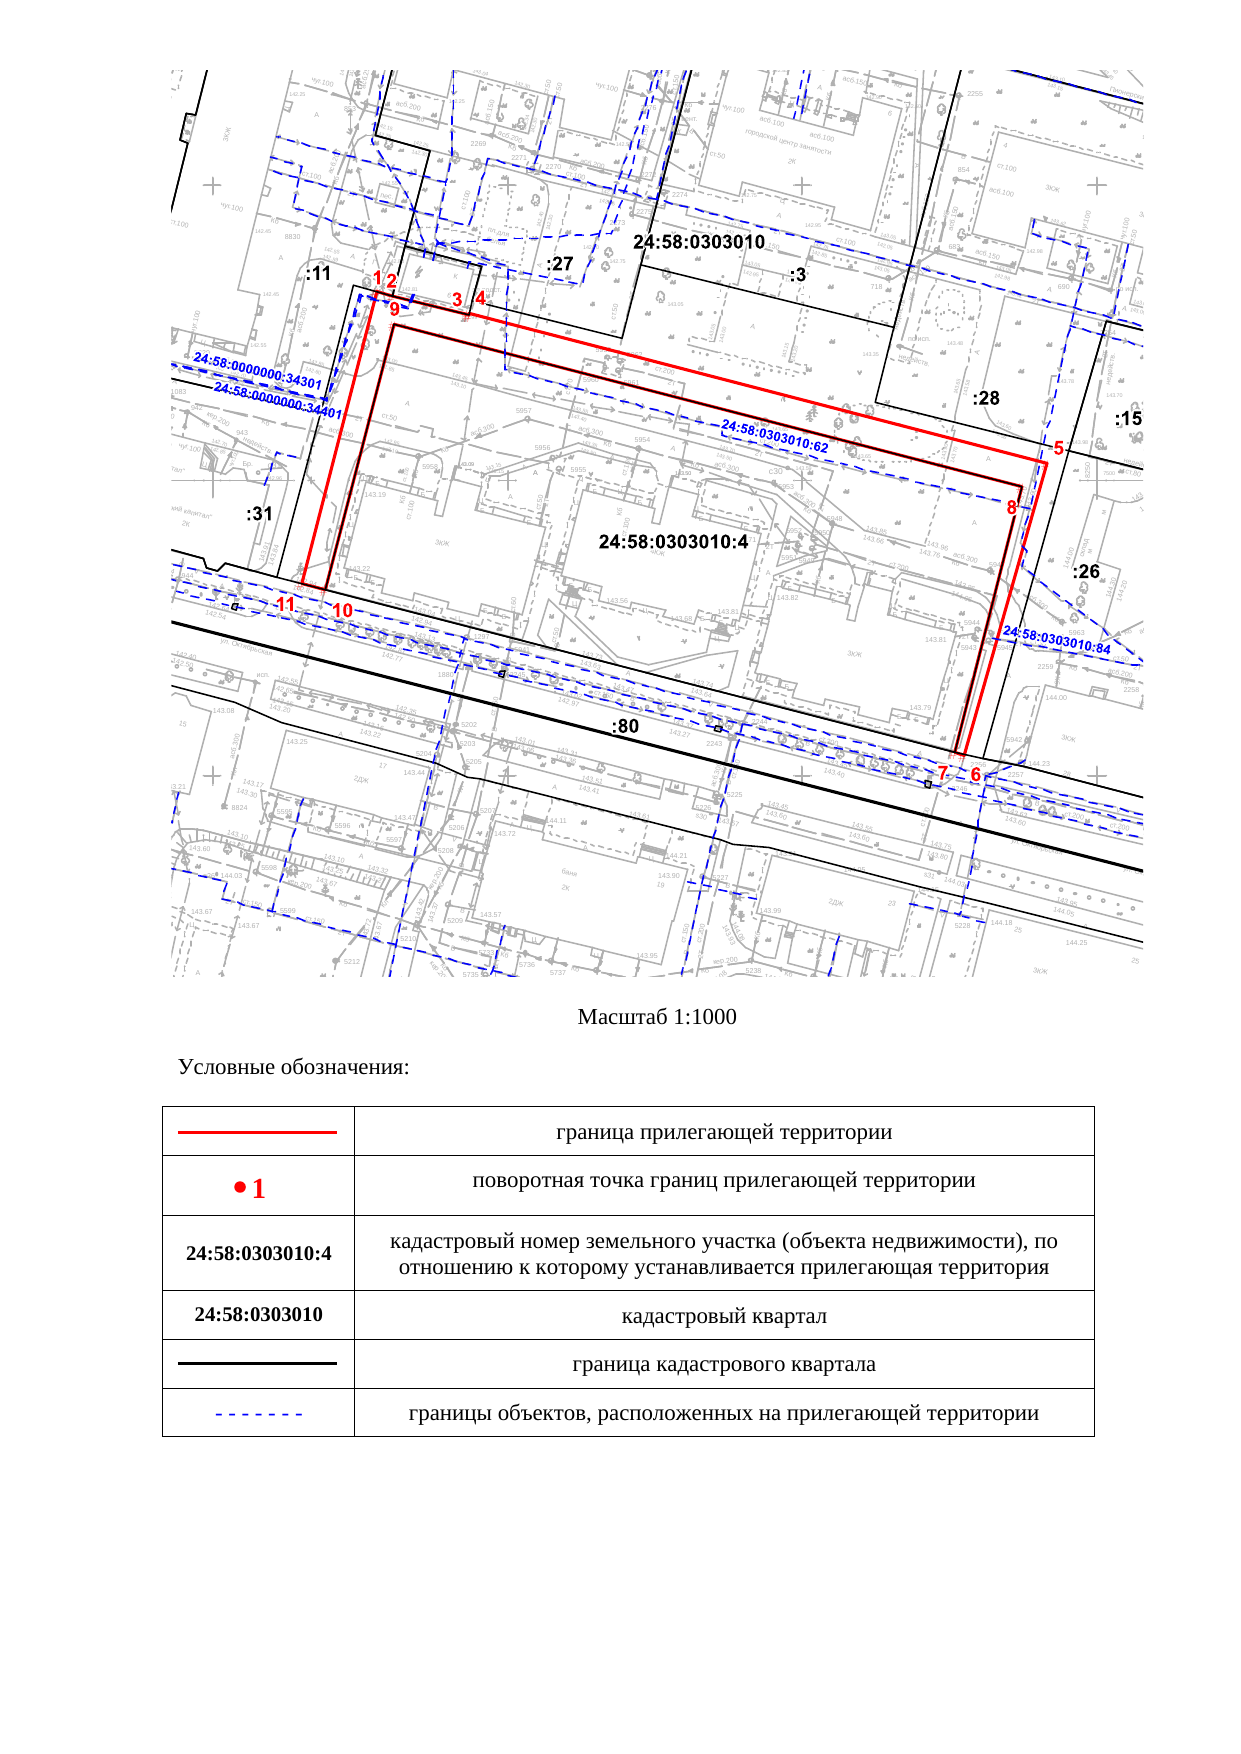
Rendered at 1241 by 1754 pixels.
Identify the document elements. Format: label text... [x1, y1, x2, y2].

table_cell [163, 1340, 354, 1387]
table_cell граница кадастрового квартала [355, 1340, 1094, 1387]
table_cell границы объектов, расположенных на прилегающей территории [355, 1389, 1094, 1436]
table_cell 1 [163, 1156, 354, 1215]
table_header граница прилегающей территории [355, 1107, 1094, 1155]
table_cell поворотная точка границ прилегающей территории [355, 1156, 1094, 1215]
text Масштаб 1:1000 [148, 1003, 1167, 1029]
table_cell - - - - - - - [163, 1389, 354, 1436]
table_cell кадастровый квартал [355, 1291, 1094, 1339]
text Условные обозначения: [148, 1053, 1167, 1080]
table_cell кадастровый номер земельного участка (объекта недвижимости), по отношению к которому устанавливается прилегающая территория [355, 1216, 1094, 1290]
table_cell 24:58:0303010:4 [163, 1216, 354, 1290]
table_header [163, 1107, 354, 1155]
table_cell 24:58:0303010 [163, 1291, 354, 1339]
